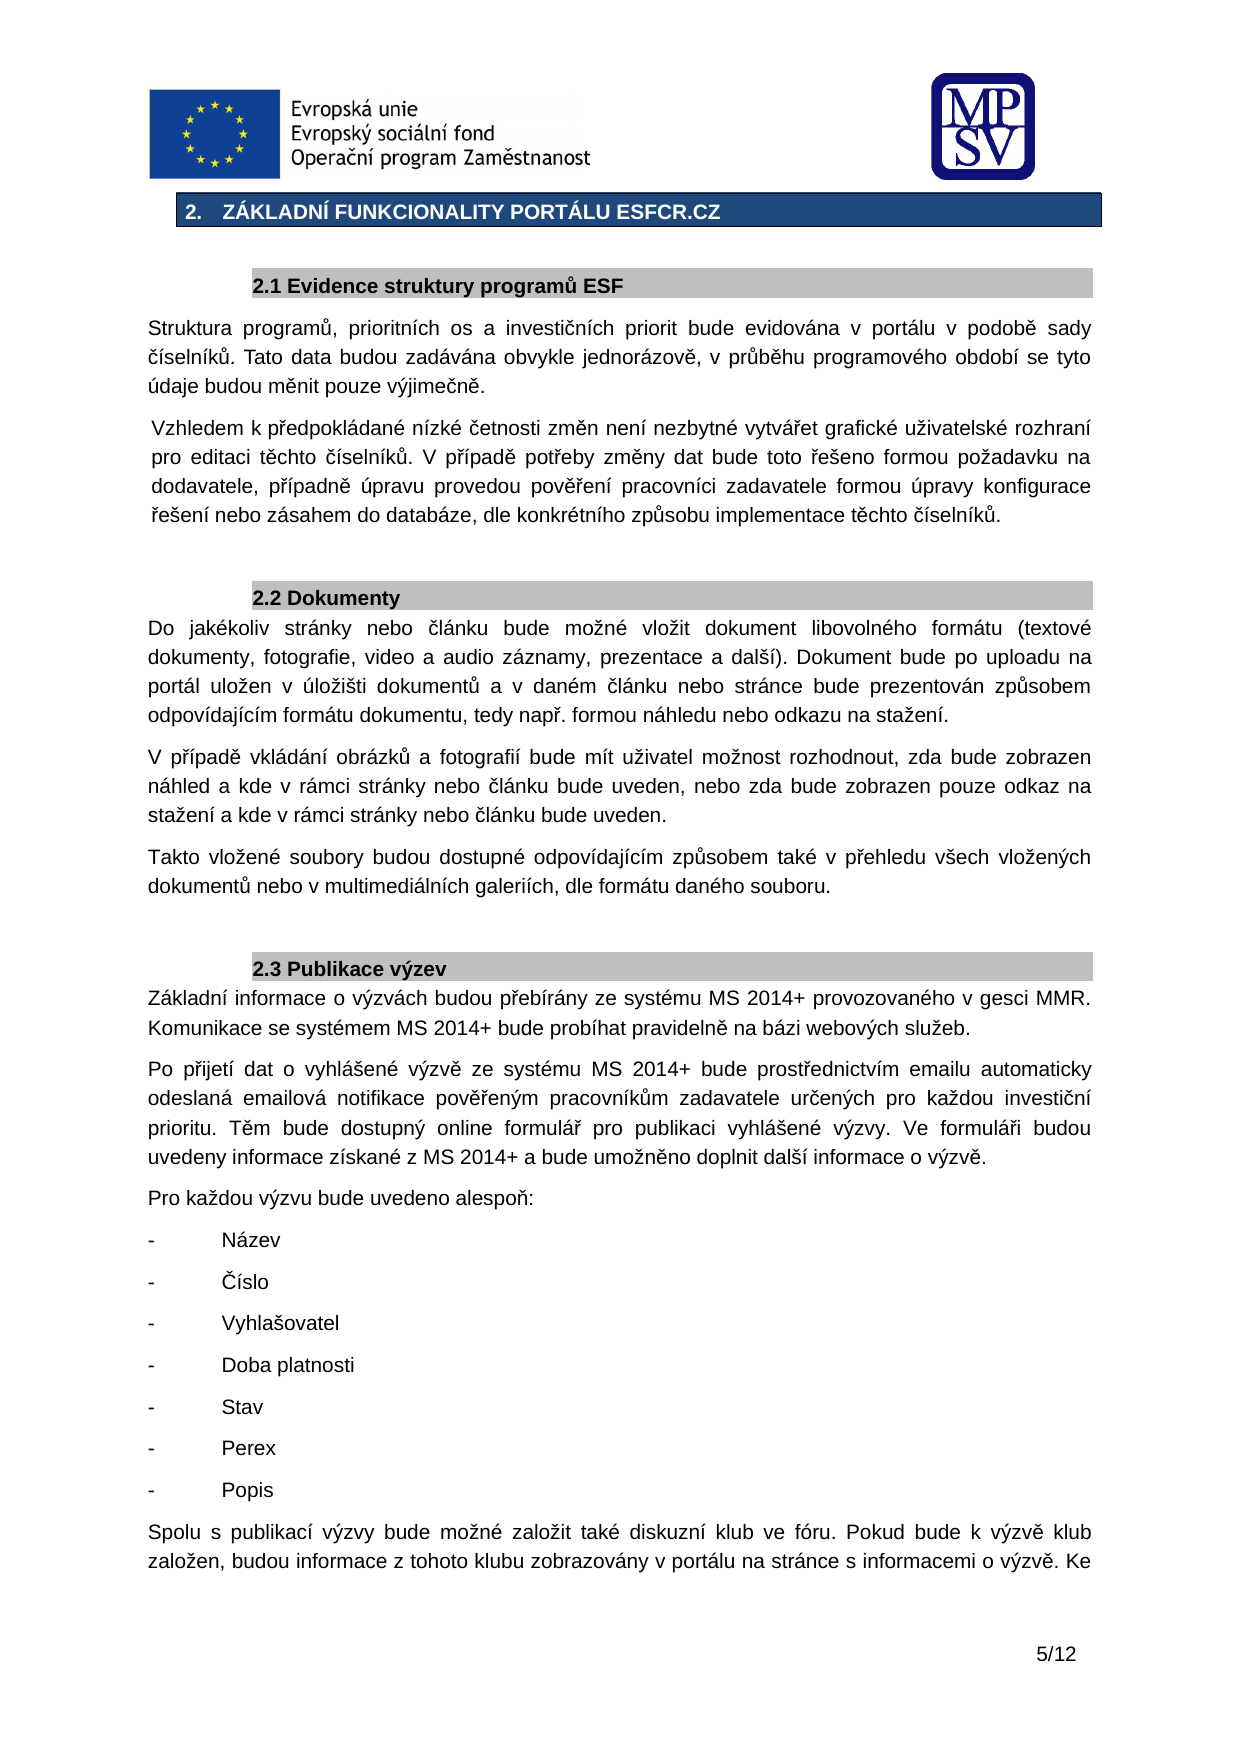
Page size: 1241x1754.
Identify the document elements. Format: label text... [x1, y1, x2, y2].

text - Popis [148, 1473, 1093, 1502]
text Do jakékoliv stránky nebo článku bude možné vložit dokument libovolného formátu (textové dokumenty, fotografie, video a audio záznamy, prezentace a další). Dokument bude po uploadu na portál uložen v úložišti dokumentů a v daném článku nebo stránce bude prezentován způsobem odpovídajícím formátu dokumentu, tedy např. formou náhledu nebo odkazu na stažení. [148, 610, 1093, 727]
text - Vyhlašovatel [148, 1306, 1093, 1335]
list 2.3 Publikace výzev [252, 952, 1093, 981]
list 2.2 Dokumenty [252, 581, 1093, 610]
text ZÁKLADNÍ FUNKCIONALITY PORTÁLU ESFCR.CZ [177, 194, 1101, 226]
text - Perex [148, 1431, 1093, 1460]
text - Název [148, 1223, 1093, 1252]
text Po přijetí dat o vyhlášené výzvě ze systému MS 2014+ bude prostřednictvím emailu automaticky odeslaná emailová notifikace pověřeným pracovníkům zadavatele určených pro každou investiční prioritu. Těm bude dostupný online formulář pro publikaci vyhlášené výzvy. Ve formuláři budou uvedeny informace získané z MS 2014+ a bude umožněno doplnit další informace o výzvě. [148, 1052, 1093, 1168]
text Vzhledem k předpokládané nízké četnosti změn není nezbytné vytvářet grafické uživatelské rozhraní pro editaci těchto číselníků. V případě potřeby změny dat bude toto řešeno formou požadavku na dodavatele, případně úpravu provedou pověření pracovníci zadavatele formou úpravy konfigurace řešení nebo zásahem do databáze, dle konkrétního způsobu implementace těchto číselníků. [151, 410, 1093, 527]
picture [931, 73, 1035, 180]
text V případě vkládání obrázků a fotografií bude mít uživatel možnost rozhodnout, zda bude zobrazen náhled a kde v rámci stránky nebo článku bude uveden, nebo zda bude zobrazen pouze odkaz na stažení a kde v rámci stránky nebo článku bude uveden. [148, 739, 1093, 827]
text Struktura programů, prioritních os a investičních priorit bude evidována v portálu v podobě sady číselníků. Tato data budou zadávána obvykle jednorázově, v průběhu programového období se tyto údaje budou měnit pouze výjimečně. [148, 310, 1093, 398]
text Základní informace o výzvách budou přebírány ze systému MS 2014+ provozovaného v gesci MMR. Komunikace se systémem MS 2014+ bude probíhat pravidelně na bázi webových služeb. [148, 981, 1093, 1039]
text - Stav [148, 1389, 1093, 1418]
list 2.1 Evidence struktury programů ESF [252, 268, 1093, 298]
text Takto vložené soubory budou dostupné odpovídajícím způsobem také v přehledu všech vložených dokumentů nebo v multimediálních galeriích, dle formátu daného souboru. [148, 839, 1093, 898]
text Pro každou výzvu bude uvedeno alespoň: [148, 1181, 1093, 1210]
text - Doba platnosti [148, 1348, 1093, 1377]
text - Číslo [148, 1264, 1093, 1293]
